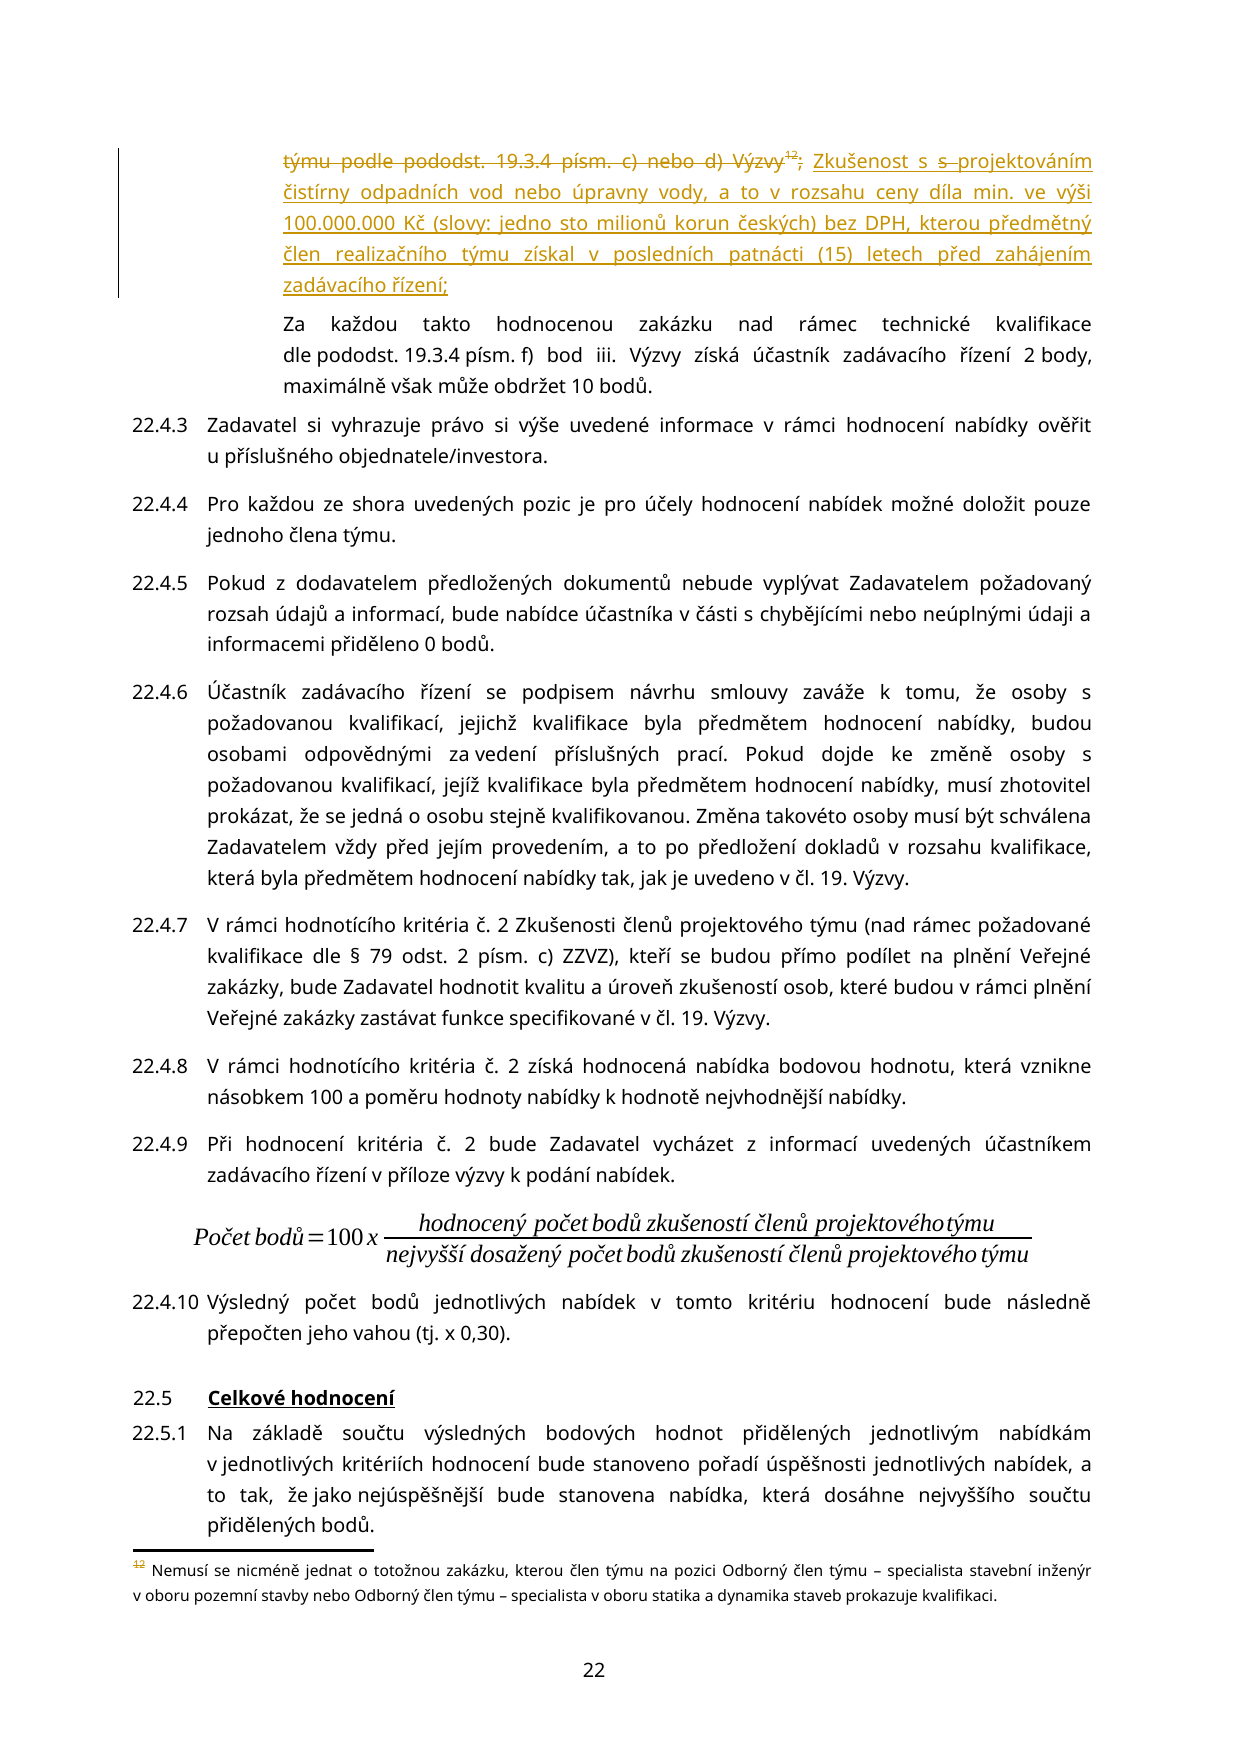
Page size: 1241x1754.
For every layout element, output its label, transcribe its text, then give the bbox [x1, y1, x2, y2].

list Za každou takto hodnocenou zakázku nad rámec technické kvalifikace dle pododst. 19.3.4 písm. f) bod iii. Výzvy získá účastník zadávacího řízení 2 body, maximálně však může obdržet 10 bodů. [283, 311, 1093, 399]
text Pro každou ze shora uvedených pozic je pro účely hodnocení nabídek možné doložit pouze jednoho člena týmu. [132, 490, 1093, 548]
text Zadavatel si vyhrazuje právo si výše uvedené informace v rámci hodnocení nabídky ověřit u příslušného objednatele/investora. [132, 412, 1093, 470]
subtitle Celkové hodnocení [133, 1384, 1093, 1411]
text Na základě součtu výsledných bodových hodnot přidělených jednotlivým nabídkám v jednotlivých kritériích hodnocení bude stanoveno pořadí úspěšnosti jednotlivých nabídek, a to tak, že jako nejúspěšnější bude stanovena nabídka, která dosáhne nejvyššího součtu přidělených bodů. [132, 1419, 1093, 1539]
text V rámci hodnotícího kritéria č. 2 získá hodnocená nabídka bodovou hodnotu, která vznikne násobkem 100 a poměru hodnoty nabídky k hodnotě nejvhodnější nabídky. [132, 1052, 1093, 1110]
text Pokud z dodavatelem předložených dokumentů nebude vyplývat Zadavatelem požadovaný rozsah údajů a informací, bude nabídce účastníka v části s chybějícími nebo neúplnými údaji a informacemi přiděleno 0 bodů. [132, 569, 1093, 658]
text Při hodnocení kritéria č. 2 bude Zadavatel vycházet z informací uvedených účastníkem zadávacího řízení v příloze výzvy k podání nabídek. [132, 1131, 1093, 1188]
text V rámci hodnotícího kritéria č. 2 Zkušenosti členů projektového týmu (nad rámec požadované kvalifikace dle § 79 odst. 2 písm. c) ZZVZ), kteří se budou přímo podílet na plnění Veřejné zakázky, bude Zadavatel hodnotit kvalitu a úroveň zkušeností osob, které budou v rámci plnění Veřejné zakázky zastávat funkce specifikované v čl. 19. Výzvy. [132, 912, 1093, 1031]
text Účastník zadávacího řízení se podpisem návrhu smlouvy zaváže k tomu, že osoby s požadovanou kvalifikací, jejichž kvalifikace byla předmětem hodnocení nabídky, budou osobami odpovědnými za vedení příslušných prací. Pokud dojde ke změně osoby s požadovanou kvalifikací, jejíž kvalifikace byla předmětem hodnocení nabídky, musí zhotovitel prokázat, že se jedná o osobu stejně kvalifikovanou. Změna takovéto osoby musí být schválena Zadavatelem vždy před jejím provedením, a to po předložení dokladů v rozsahu kvalifikace, která byla předmětem hodnocení nabídky tak, jak je uvedeno v čl. 19. Výzvy. [132, 678, 1093, 891]
text Výsledný počet bodů jednotlivých nabídek v tomto kritériu hodnocení bude následně přepočten jeho vahou (tj. x 0,30). [132, 1289, 1093, 1347]
